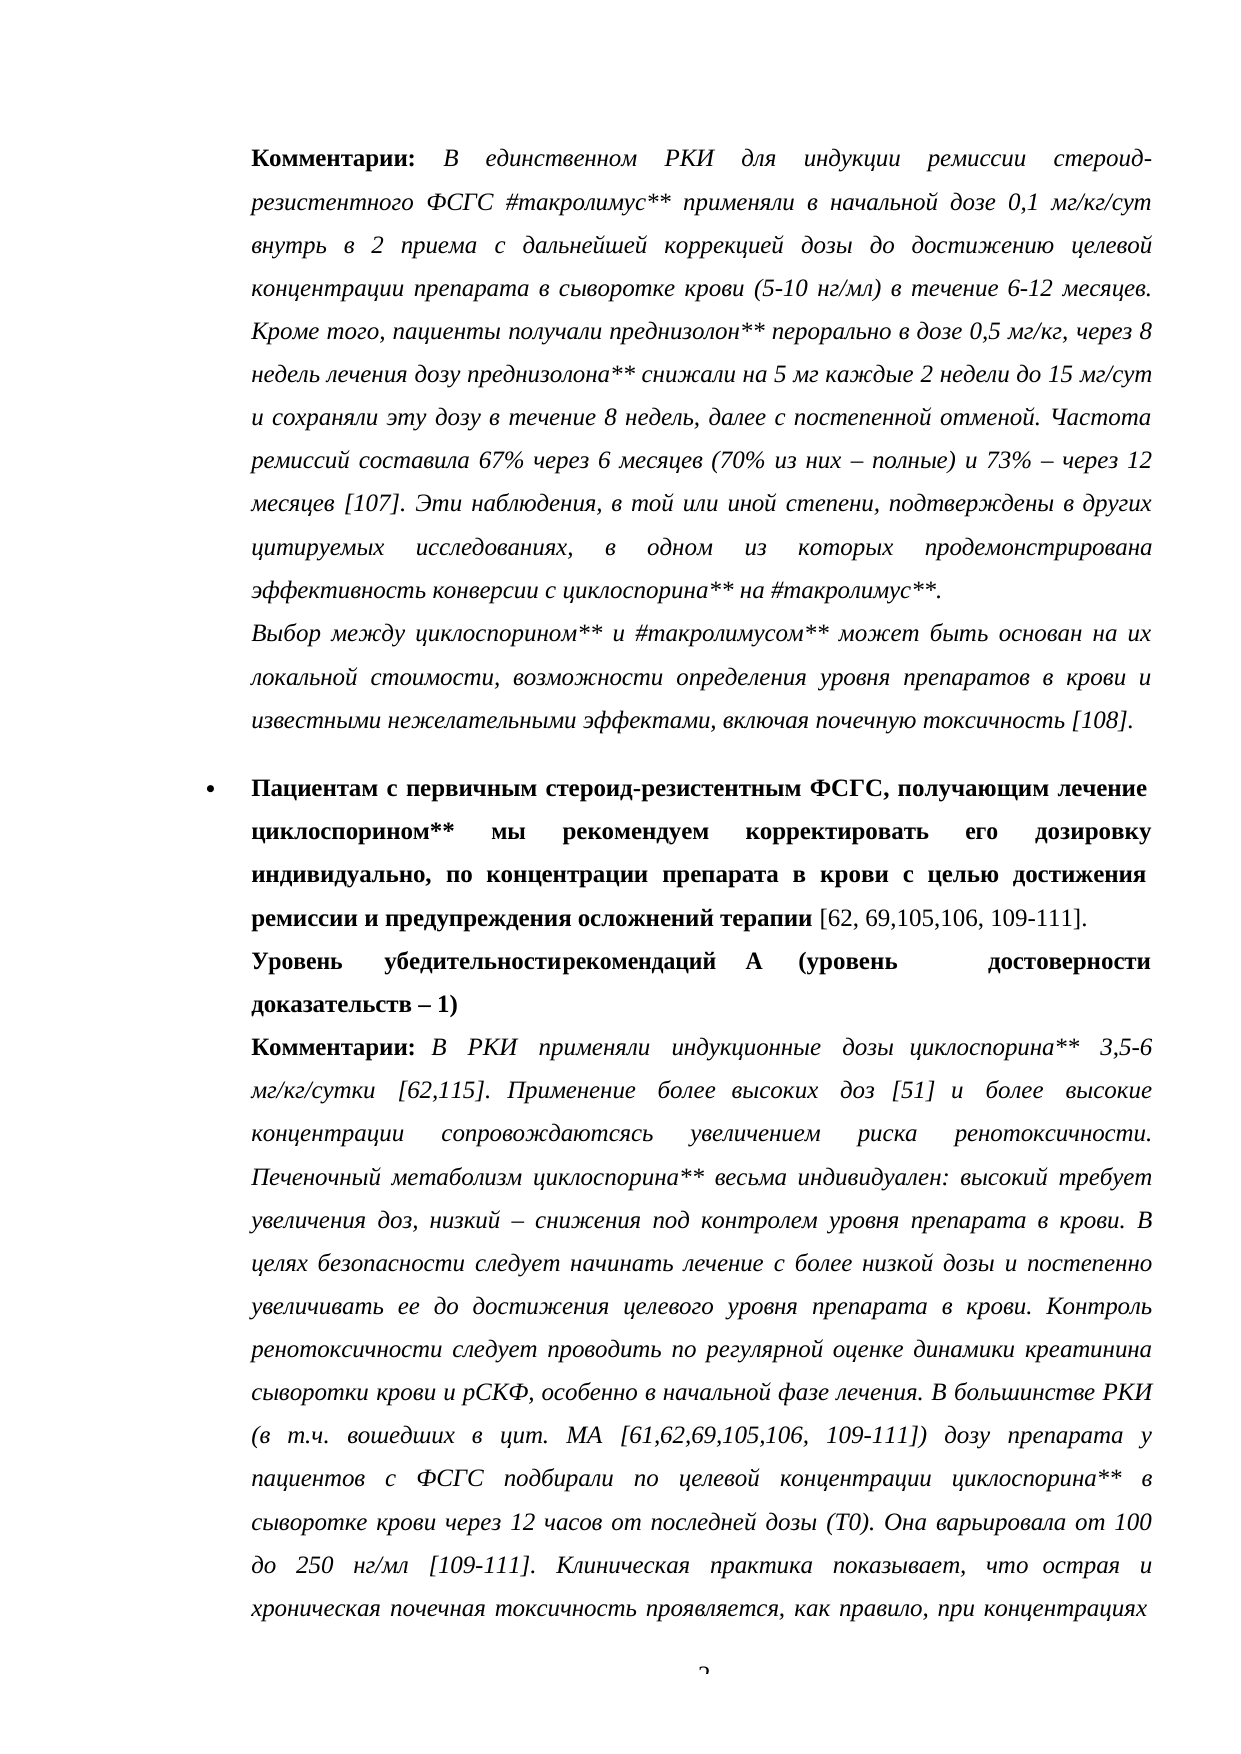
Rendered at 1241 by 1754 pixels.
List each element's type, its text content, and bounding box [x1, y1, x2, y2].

text Комментарии: В единственном РКИ для индукции ремиссии стероид- резистентного ФСГС #такролимус** применяли в начальной дозе 0,1 мг/кг/сут внутрь в 2 приема с дальнейшей коррекцией дозы до достижению целевой концентрации препарата в сыворотке крови (5-10 нг/мл) в течение 6-12 месяцев. Кроме того, пациенты получали преднизолон** перорально в дозе 0,5 мг/кг, через 8 недель лечения дозу преднизолона** снижали на 5 мг каждые 2 недели до 15 мг/сут и сохраняли эту дозу в течение 8 недель, далее с постепенной отменой. Частота ремиссий составила 67% через 6 месяцев (70% из них – полные) и 73% – через 12 месяцев [107]. Эти наблюдения, в той или иной степени, подтверждены в других цитируемых исследованиях, в одном из которых продемонстрирована эффективность конверсии с циклоспорина** на #такролимус**. [251, 143, 1152, 603]
text Комментарии: В РКИ применяли индукционные дозы циклоспорина** 3,5-6 мг/кг/сутки [62,115]. Применение более высоких доз [51] и более высокие концентрации сопровождаютсясь увеличением риска ренотоксичности. Печеночный метаболизм циклоспорина** весьма индивидуален: высокий требует увеличения доз, низкий – снижения под контролем уровня препарата в крови. В целях безопасности следует начинать лечение с более низкой дозы и постепенно увеличивать ее до достижения целевого уровня препарата в крови. Контроль ренотоксичности следует проводить по регулярной оценке динамики креатинина сыворотки крови и рСКФ, особенно в начальной фазе лечения. В большинстве РКИ (в т.ч. вошедших в цит. МА [61,62,69,105,106, 109-111]) дозу препарата у пациентов с ФСГС подбирали по целевой концентрации циклоспорина** в сыворотке крови через 12 часов от последней дозы (Т0). Она варьировала от 100 до 250 нг/мл [109-111]. Клиническая практика показывает, что острая и хроническая почечная токсичность проявляется, как правило, при концентрациях [251, 1032, 1152, 1622]
text Выбор между циклоспорином** и #такролимусом** может быть основан на их локальной стоимости, возможности определения уровня препаратов в крови и известными нежелательными эффектами, включая почечную токсичность [108]. [251, 618, 1152, 733]
subtitle Пациентам с первичным cтероид-резистентным ФСГС, получающим лечение циклоспорином** мы рекомендуем корректировать его дозировку индивидуально, по концентрации препарата в крови с целью достижения ремиссии и предупреждения осложнений терапии [62, 69,105,106, 109-111]. Уровень убедительности рекомендаций A (уровень достоверности доказательств – 1) [207, 773, 1152, 1018]
